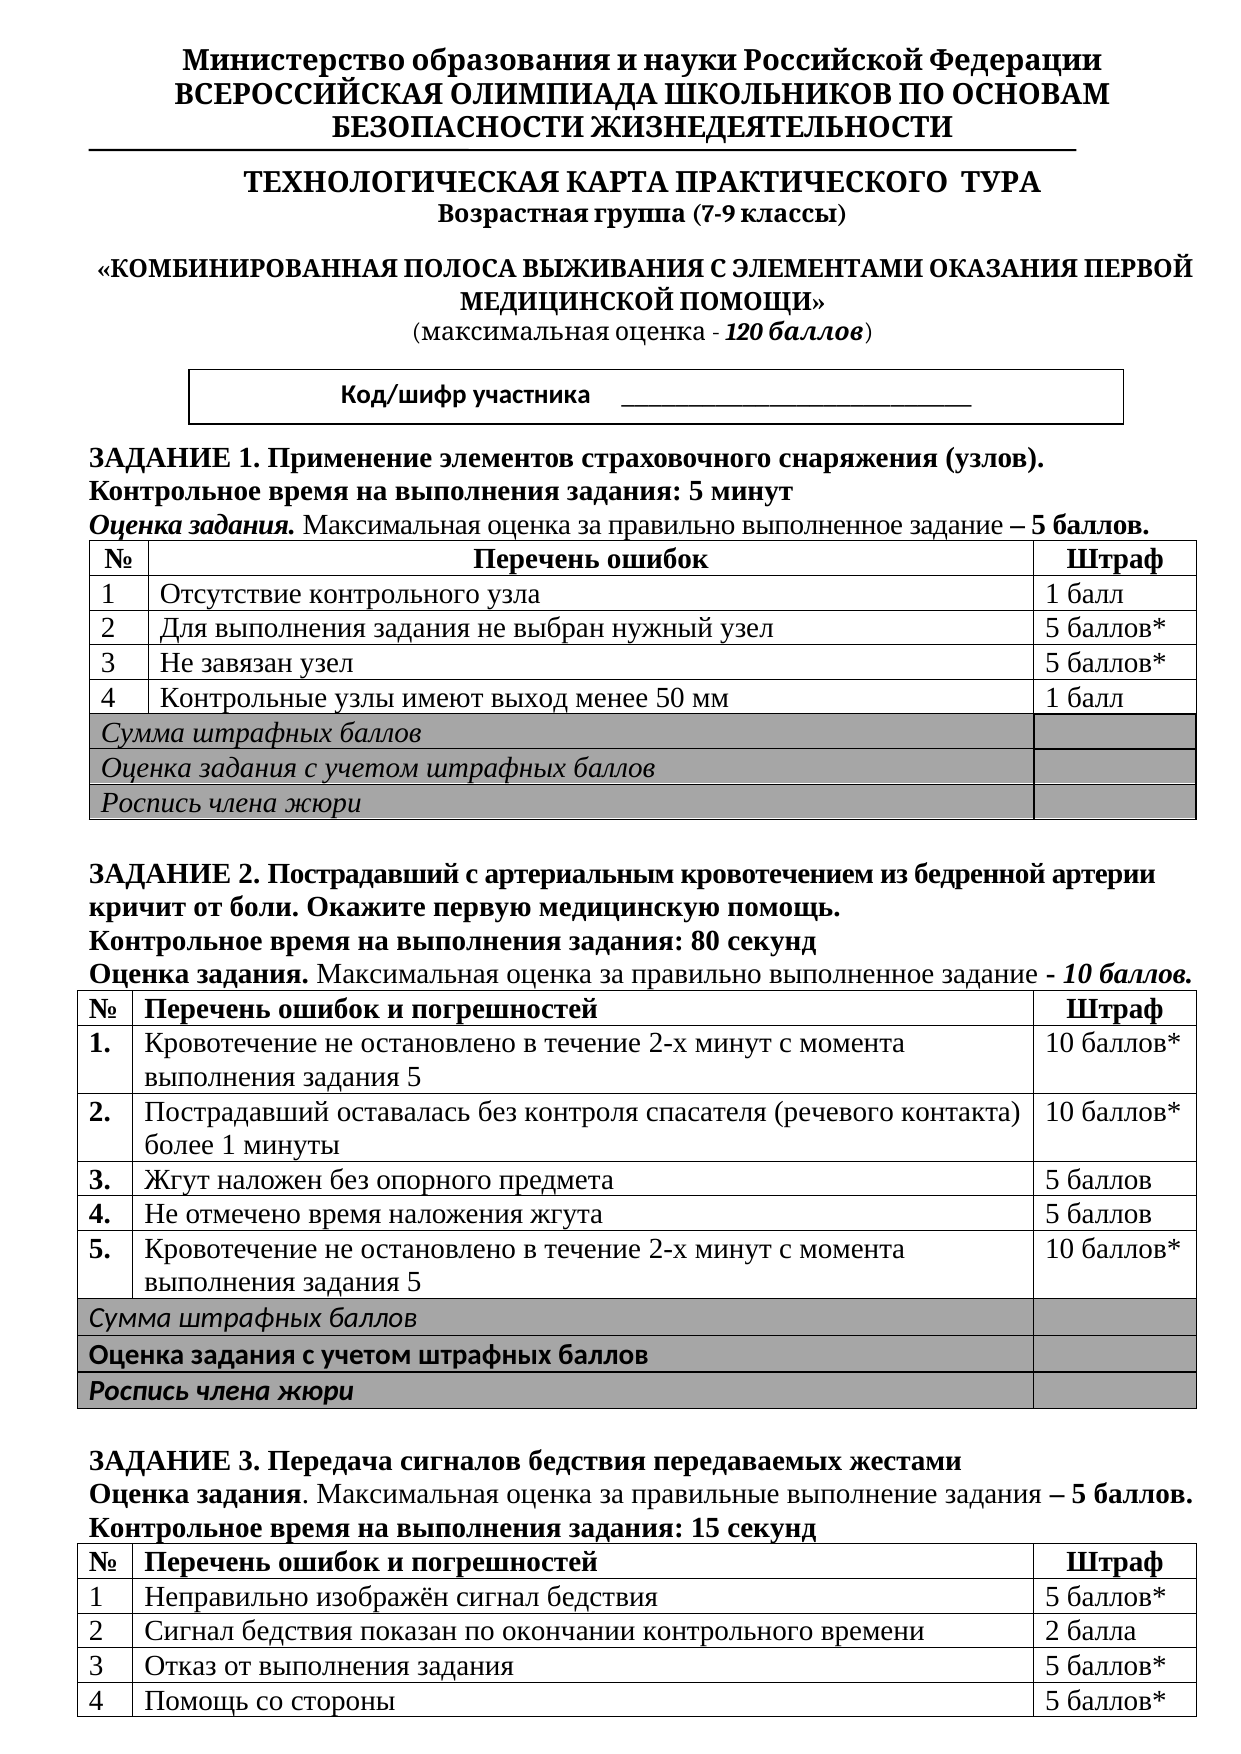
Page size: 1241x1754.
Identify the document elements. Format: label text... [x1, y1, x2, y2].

table_cell Не отмечено время наложения жгута [133, 1196, 1033, 1230]
table_cell Оценка задания с учетом штрафных баллов [90, 749, 1033, 783]
table_cell 5 баллов [1034, 1196, 1196, 1230]
table_cell Роспись члена жюри [78, 1373, 1033, 1408]
table_cell 3 [78, 1648, 132, 1682]
table_cell [1034, 1373, 1196, 1408]
text «КОМБИНИРОВАННАЯ ПОЛОСА ВЫЖИВАНИЯ С ЭЛЕМЕНТАМИ ОКАЗАНИЯ ПЕРВОЙ МЕДИЦИНСКОЙ ПОМОЩИ» [89, 255, 1196, 317]
text ВСЕРОССИЙСКАЯ ОЛИМПИАДА ШКОЛЬНИКОВ ПО ОСНОВАМ БЕЗОПАСНОСТИ ЖИЗНЕДЕЯТЕЛЬНОСТИ [89, 78, 1196, 145]
table_cell [1035, 750, 1195, 783]
table_cell 10 баллов* [1034, 1094, 1196, 1161]
table_cell 5 баллов* [1034, 1648, 1196, 1682]
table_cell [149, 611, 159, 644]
table_header Штраф [1034, 1544, 1196, 1578]
table_cell 2 балла [1034, 1614, 1196, 1647]
text ЗАДАНИЕ 3. Передача сигналов бедствия передаваемых жестами [89, 1443, 1196, 1476]
table_cell 10 баллов* [1034, 1026, 1196, 1093]
table_header Перечень ошибок и погрешностей [133, 991, 1033, 1024]
table_cell Жгут наложен без опорного предмета [133, 1162, 1033, 1195]
table_cell 4 [78, 1683, 132, 1716]
table_cell [1034, 1336, 1196, 1371]
table_cell [1035, 715, 1195, 748]
text ТЕХНОЛОГИЧЕСКАЯ КАРТА ПРАКТИЧЕСКОГО ТУРА [89, 167, 1196, 200]
text Контрольное время на выполнения задания: 80 секунд [89, 923, 1196, 956]
table_cell 5 баллов [1034, 1162, 1196, 1195]
text ЗАДАНИЕ 1. Применение элементов страховочного снаряжения (узлов). [89, 440, 1196, 473]
table_cell Отказ от выполнения задания [133, 1648, 1033, 1682]
table_cell Сигнал бедствия показан по окончании контрольного времени [133, 1614, 1033, 1647]
table_cell Кровотечение не остановлено в течение 2-х минут с момента выполнения задания 5 [133, 1026, 1033, 1093]
table_cell Оценка задания с учетом штрафных баллов [78, 1336, 1033, 1371]
table_cell Пострадавший оставалась без контроля спасателя (речевого контакта) более 1 минуты [133, 1094, 1033, 1161]
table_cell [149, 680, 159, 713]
table_cell 1 [78, 1579, 132, 1612]
table_cell [78, 1231, 132, 1298]
text Контрольное время на выполнения задания: 15 секунд [89, 1510, 1196, 1543]
table_cell Сумма штрафных баллов [78, 1299, 1033, 1335]
table_cell 10 баллов* [1034, 1231, 1196, 1298]
table_cell 5 баллов* [1034, 1683, 1196, 1716]
table_cell [78, 1094, 132, 1161]
text (максимальная оценка - 120 баллов) [89, 317, 1196, 346]
text Оценка задания. Максимальная оценка за правильные выполнение задания – 5 баллов. [89, 1476, 1196, 1510]
table_cell [78, 1026, 132, 1093]
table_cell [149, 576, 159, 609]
table_header Перечень ошибок и погрешностей [133, 1544, 1033, 1578]
text Министерство образования и науки Российской Федерации [89, 44, 1196, 78]
table_cell [78, 1162, 132, 1195]
table_cell 5 баллов* [1034, 1579, 1196, 1612]
text Оценка задания. Максимальная оценка за правильно выполненное задание – 5 баллов. [89, 507, 1196, 540]
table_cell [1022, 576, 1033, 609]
table_cell [1035, 785, 1195, 818]
table_cell [1034, 1299, 1196, 1335]
text Возрастная группа (7-9 классы) [89, 200, 1196, 229]
text Контрольное время на выполнения задания: 5 минут [89, 473, 1196, 507]
table_cell Кровотечение не остановлено в течение 2-х минут с момента выполнения задания 5 [133, 1231, 1033, 1298]
table_header № [78, 1544, 132, 1578]
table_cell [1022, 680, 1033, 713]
text Оценка задания. Максимальная оценка за правильно выполненное задание - 10 баллов. [89, 956, 1196, 990]
table_header № [78, 991, 132, 1024]
table_cell Сумма штрафных баллов [90, 714, 1033, 748]
text ЗАДАНИЕ 2. Пострадавший с артериальным кровотечением из бедренной артерии кричит от боли. Окажите первую медицинскую помощь. [89, 856, 1196, 923]
table_cell Роспись члена жюри [90, 785, 1033, 818]
table_cell [78, 1196, 132, 1230]
table_cell Помощь со стороны [133, 1683, 1033, 1716]
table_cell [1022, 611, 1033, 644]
table_cell 2 [78, 1614, 132, 1647]
table_cell Неправильно изображён сигнал бедствия [133, 1579, 1033, 1612]
table_header Штраф [1034, 991, 1196, 1024]
